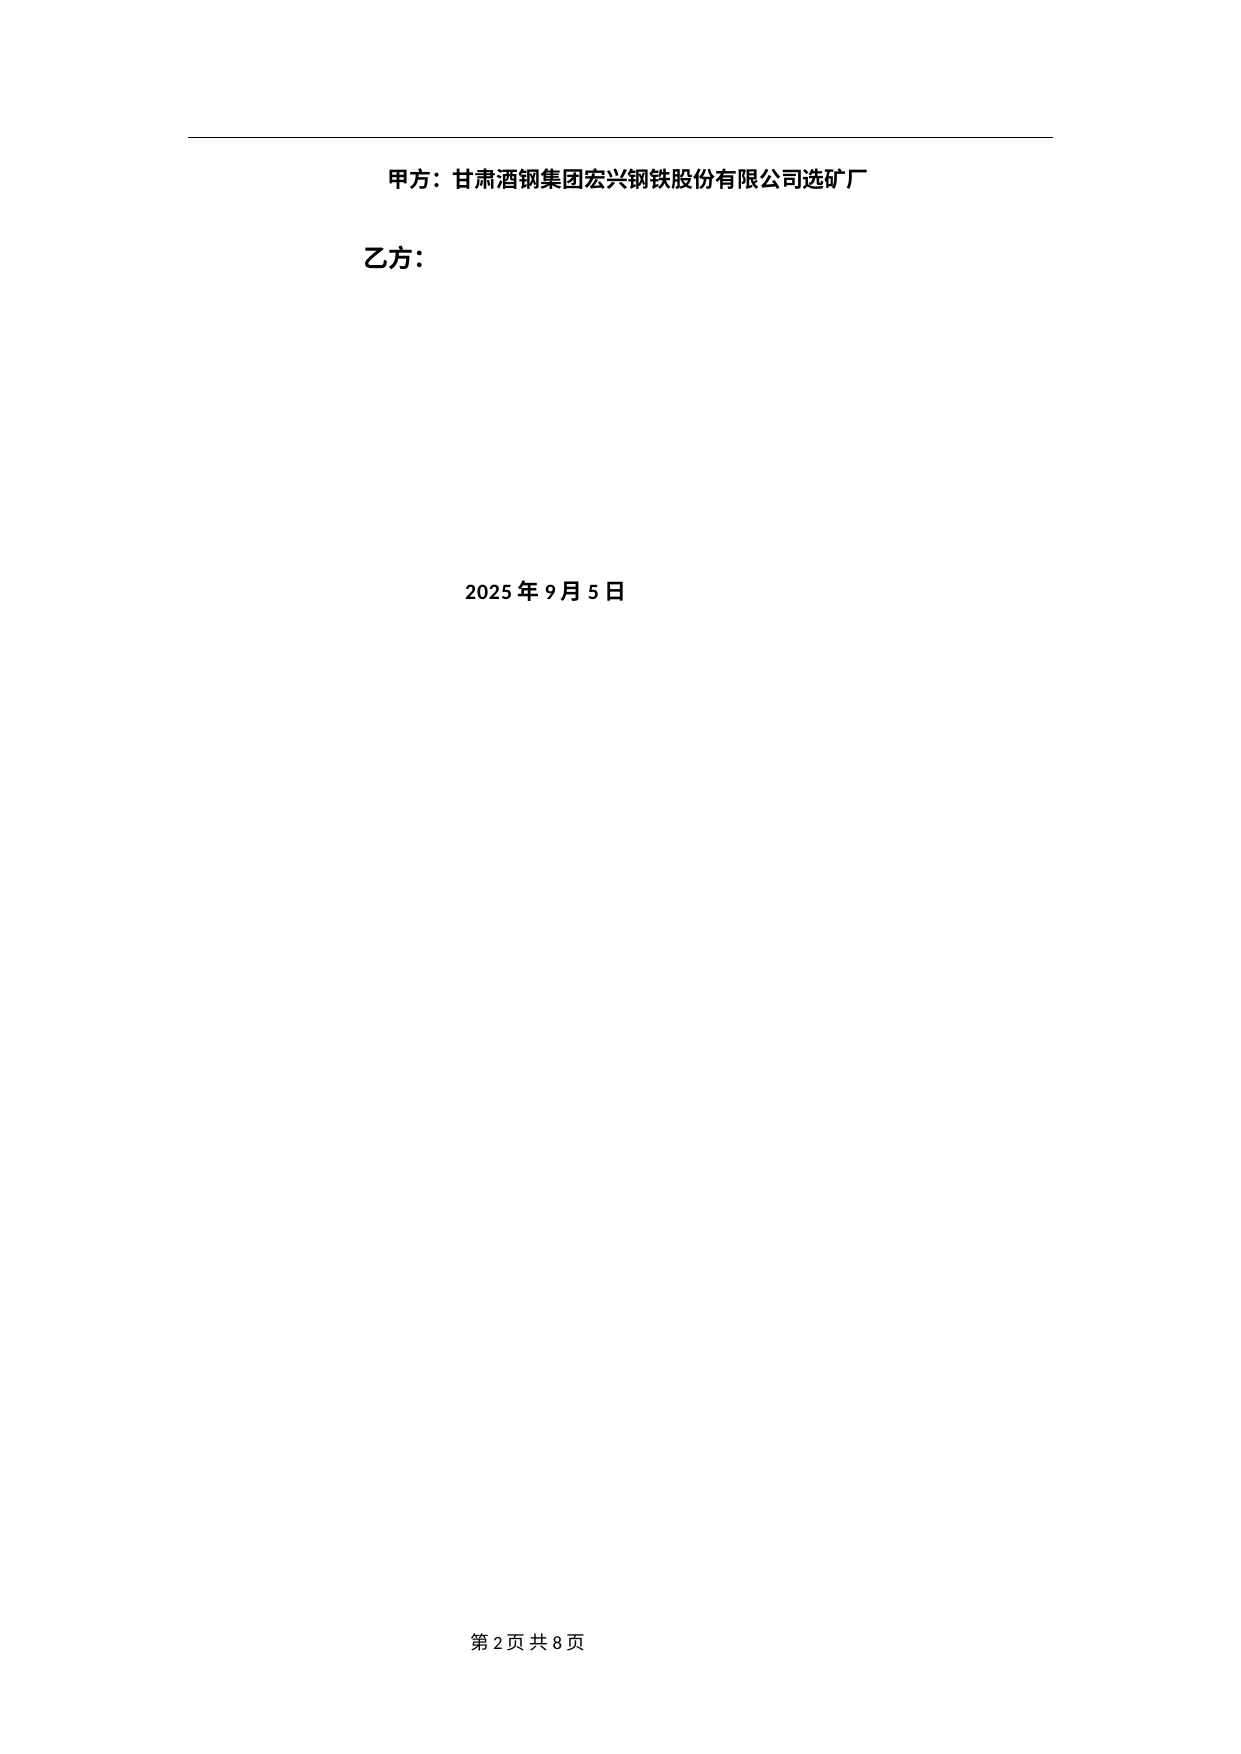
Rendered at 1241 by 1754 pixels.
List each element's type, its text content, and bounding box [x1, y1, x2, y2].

text 甲方：甘肃酒钢集团宏兴钢铁股份有限公司选矿厂 [187, 162, 1053, 194]
text 2025年9月5日 [187, 314, 1053, 606]
text 乙方： [187, 224, 1053, 289]
